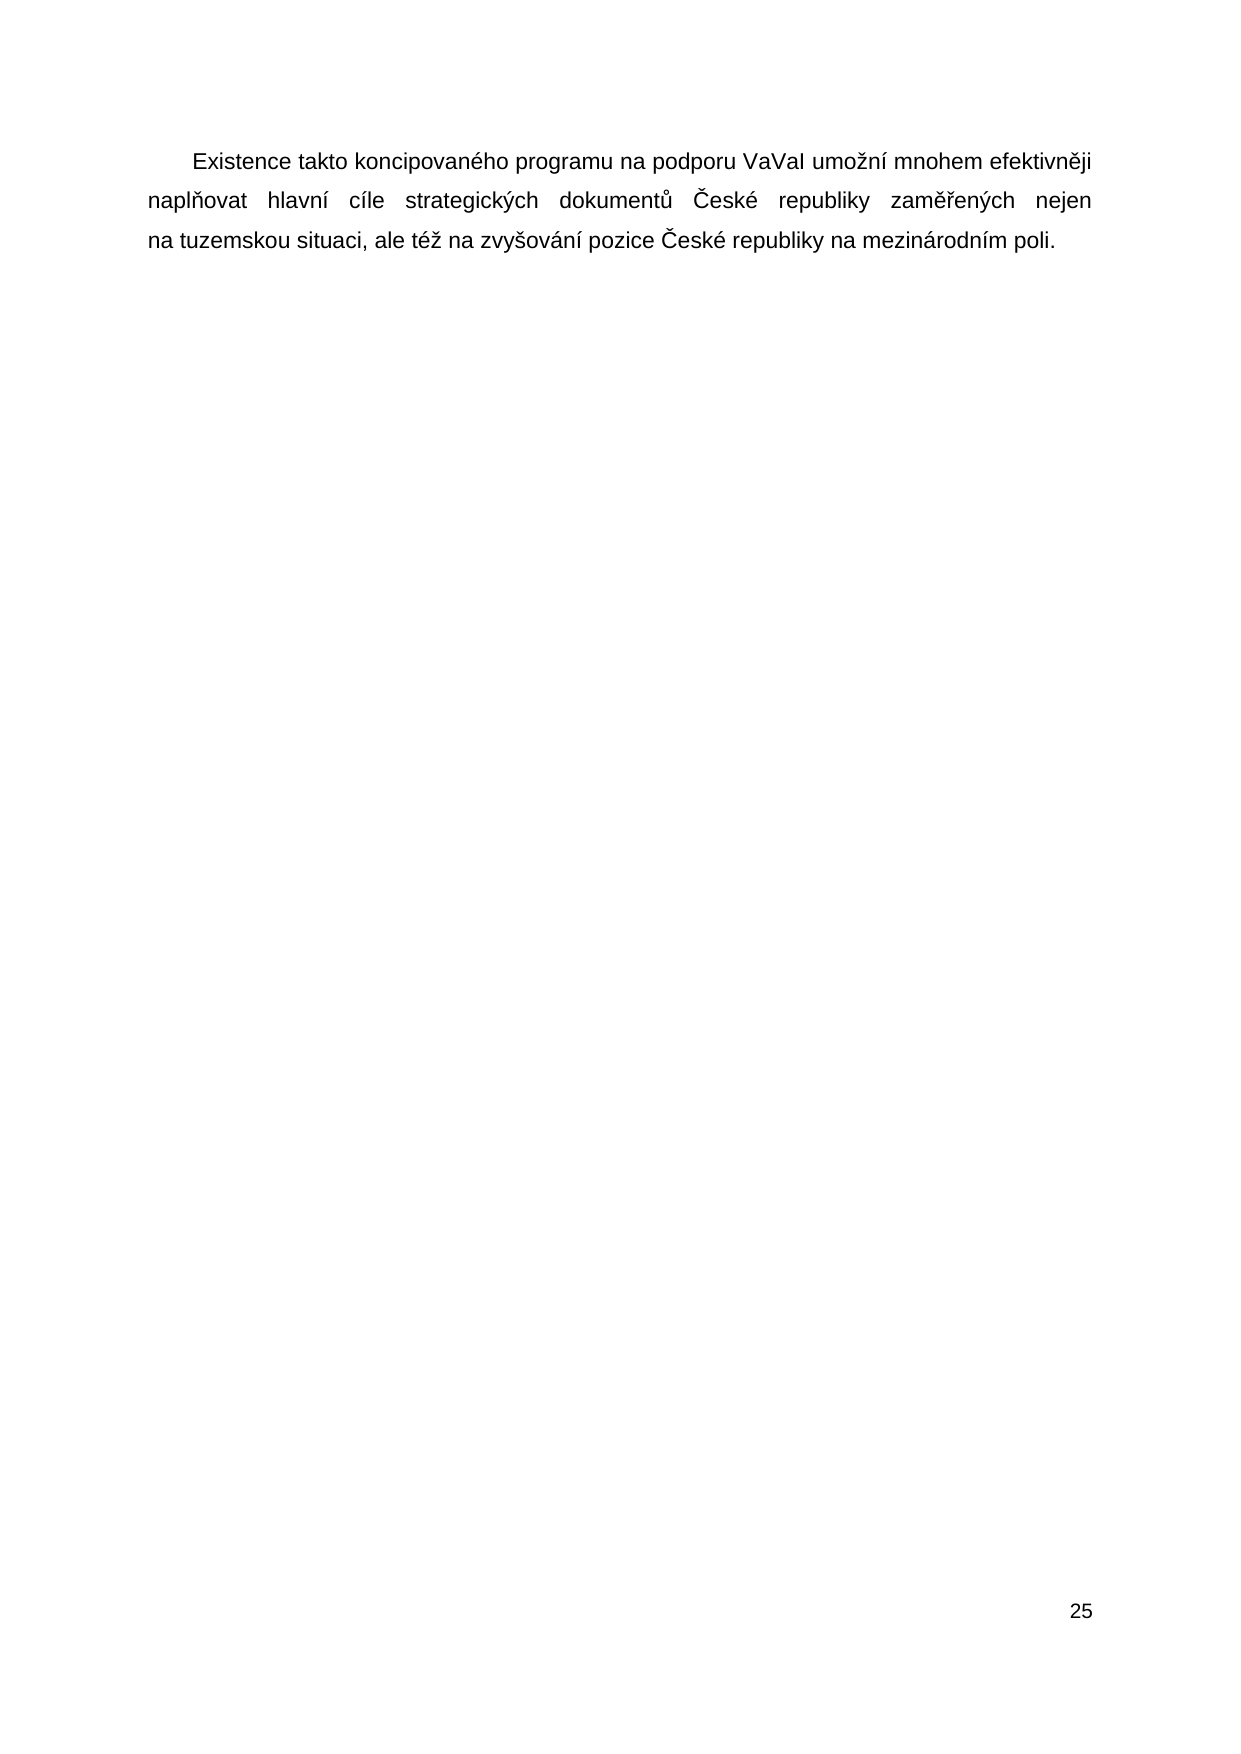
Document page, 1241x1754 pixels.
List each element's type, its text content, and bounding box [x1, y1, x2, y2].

text Existence takto koncipovaného programu na podporu VaVaI umožní mnohem efektivněji naplňovat hlavní cíle strategických dokumentů České republiky zaměřených nejen na tuzemskou situaci, ale též na zvyšování pozice České republiky na mezinárodním poli. [148, 148, 1092, 253]
